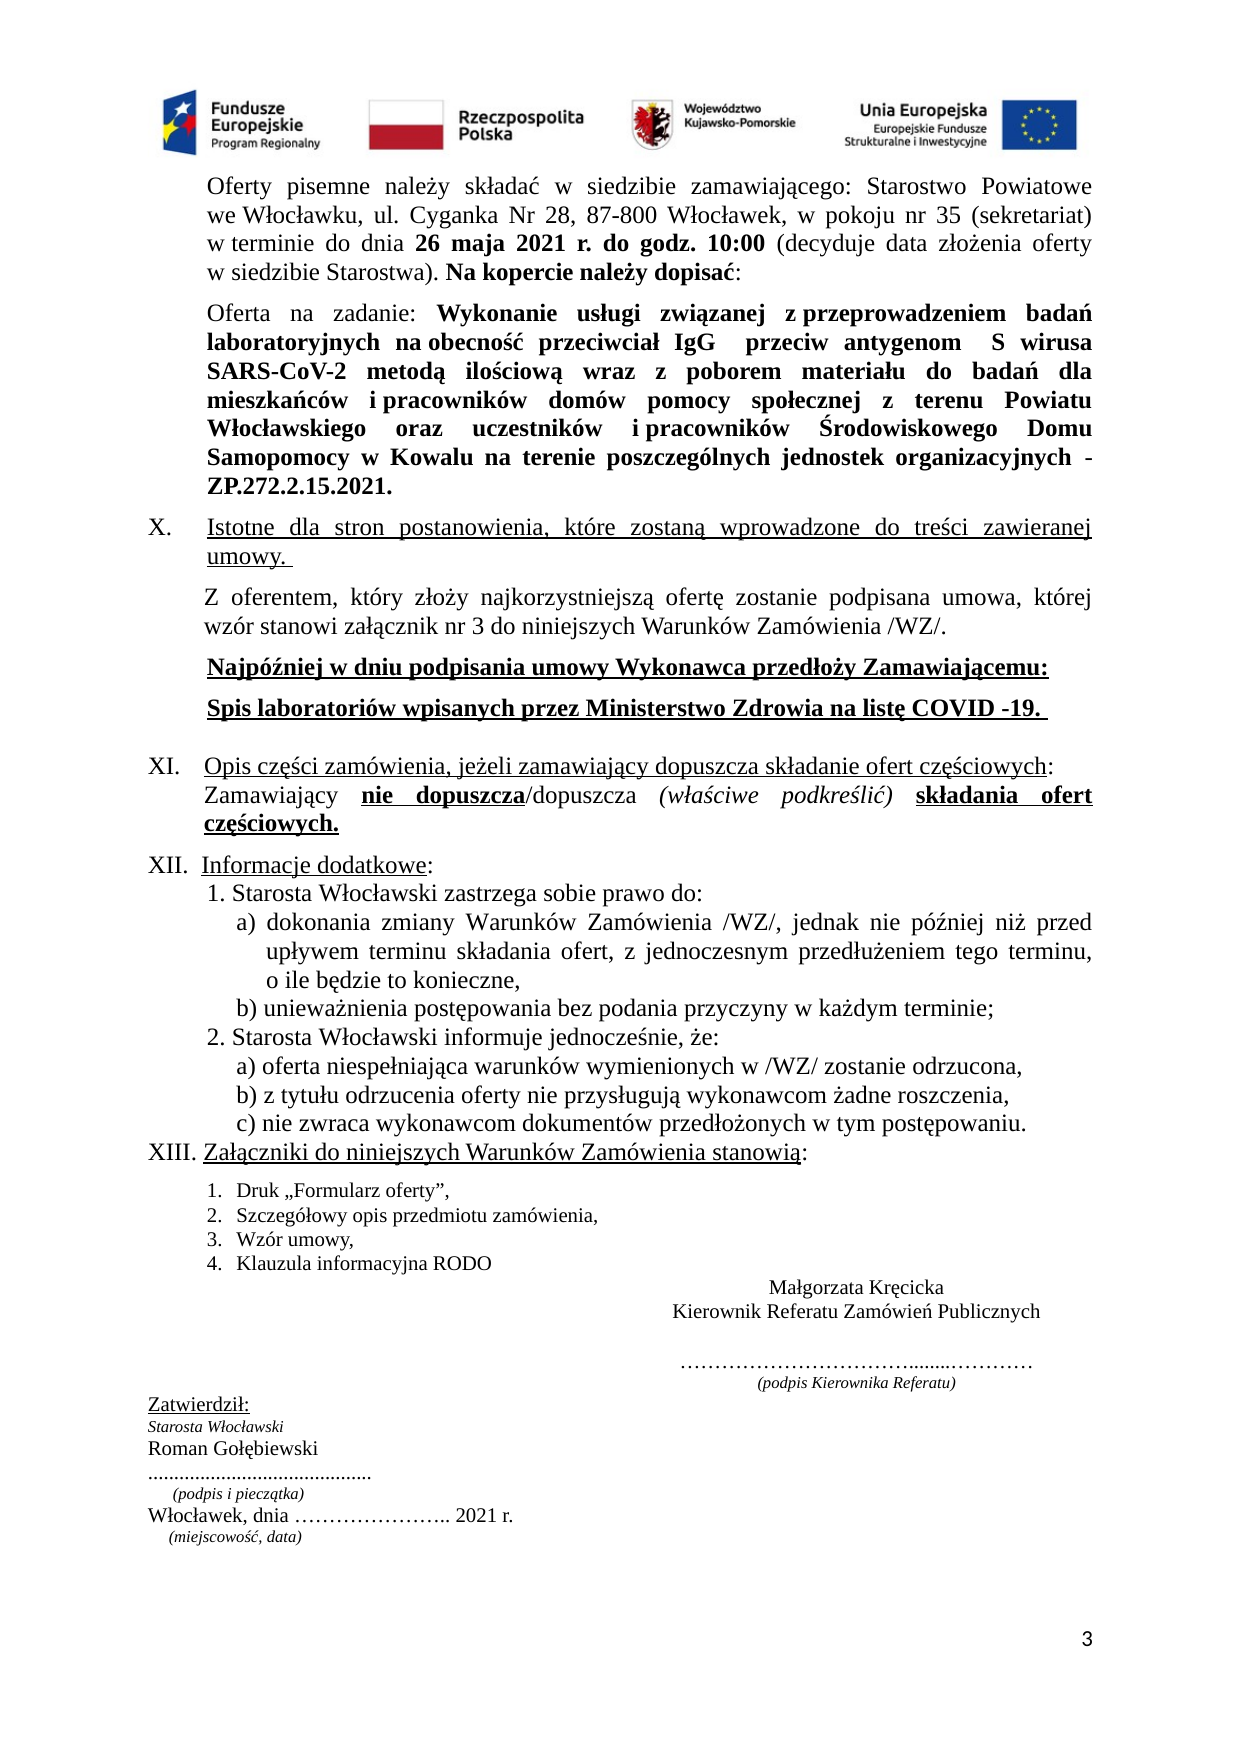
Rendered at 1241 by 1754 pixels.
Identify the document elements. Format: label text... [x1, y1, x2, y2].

list Wzór umowy, [207, 1227, 1093, 1251]
text ........................................... [148, 1460, 1093, 1484]
text Spis laboratoriów wpisanych przez Ministerstwo Zdrowia na listę COVID -19. [148, 693, 1093, 722]
text a) oferta niespełniająca warunków wymienionych w /WZ/ zostanie odrzucona, [236, 1051, 1093, 1080]
text Zatwierdził: [148, 1392, 1093, 1416]
text XIII. Załączniki do niniejszych Warunków Zamówienia stanowią: [148, 1137, 1093, 1166]
text a) dokonania zmiany Warunków Zamówienia /WZ/, jednak nie później niż przed upływem terminu składania ofert, z jednoczesnym przedłużeniem tego terminu, o ile będzie to konieczne, [236, 907, 1093, 993]
list Druk „Formularz oferty”, [207, 1178, 1093, 1202]
text b) z tytułu odrzucenia oferty nie przysługują wykonawcom żadne roszczenia, [207, 1080, 1093, 1108]
text Małgorzata Kręcicka [620, 1275, 1093, 1299]
text Zamawiający nie dopuszcza/dopuszcza (właściwe podkreślić) składania ofert częściowych. [204, 780, 1093, 837]
text Roman Gołębiewski [148, 1436, 1093, 1460]
text Oferty pisemne należy składać w siedzibie zamawiającego: Starostwo Powiatowe we Włocławku, ul. Cyganka Nr 28, 87-800 Włocławek, w pokoju nr 35 (sekretariat) w terminie do dnia 26 maja 2021 r. do godz. 10:00 (decyduje data złożenia oferty w siedzibie Starostwa). Na kopercie należy dopisać: [207, 171, 1093, 286]
text Starosta Włocławski [148, 1416, 1093, 1436]
text c) nie zwraca wykonawcom dokumentów przedłożonych w tym postępowaniu. [236, 1108, 1093, 1137]
text Najpóźniej w dniu podpisania umowy Wykonawca przedłoży Zamawiającemu: [148, 652, 1093, 681]
text Oferta na zadanie: Wykonanie usługi związanej z przeprowadzeniem badań laboratoryjnych na obecność przeciwciał IgG przeciw antygenom S wirusa SARS-CoV-2 metodą ilościową wraz z poborem materiału do badań dla mieszkańców i pracowników domów pomocy społecznej z terenu Powiatu Włocławskiego oraz uczestników i pracowników Środowiskowego Domu Samopomocy w Kowalu na terenie poszczególnych jednostek organizacyjnych - ZP.272.2.15.2021. [207, 298, 1093, 500]
text 1. Starosta Włocławski zastrzega sobie prawo do: [207, 878, 1093, 907]
text Kierownik Referatu Zamówień Publicznych [620, 1299, 1093, 1323]
text 2. Starosta Włocławski informuje jednocześnie, że: [207, 1022, 1093, 1051]
text Włocławek, dnia ………………….. 2021 r. [148, 1503, 1093, 1527]
picture [147, 73, 1093, 171]
text ……………………………........………… [620, 1349, 1093, 1373]
list Istotne dla stron postanowienia, które zostaną wprowadzone do treści zawieranej umowy. [148, 512, 1093, 570]
list Opis części zamówienia, jeżeli zamawiający dopuszcza składanie ofert częściowych: [148, 751, 1093, 780]
list Szczegółowy opis przedmiotu zamówienia, [207, 1202, 1093, 1227]
text Z oferentem, który złoży najkorzystniejszą ofertę zostanie podpisana umowa, której wzór stanowi załącznik nr 3 do niniejszych Warunków Zamówienia /WZ/. [204, 582, 1093, 640]
text b) unieważnienia postępowania bez podania przyczyny w każdym terminie; [207, 993, 1093, 1022]
text XII. Informacje dodatkowe: [148, 850, 1093, 878]
list Klauzula informacyjna RODO [207, 1251, 1093, 1275]
text (podpis Kierownika Referatu) [620, 1373, 1093, 1392]
text (podpis i pieczątka) [148, 1484, 1093, 1503]
text (miejscowość, data) [148, 1527, 1093, 1546]
